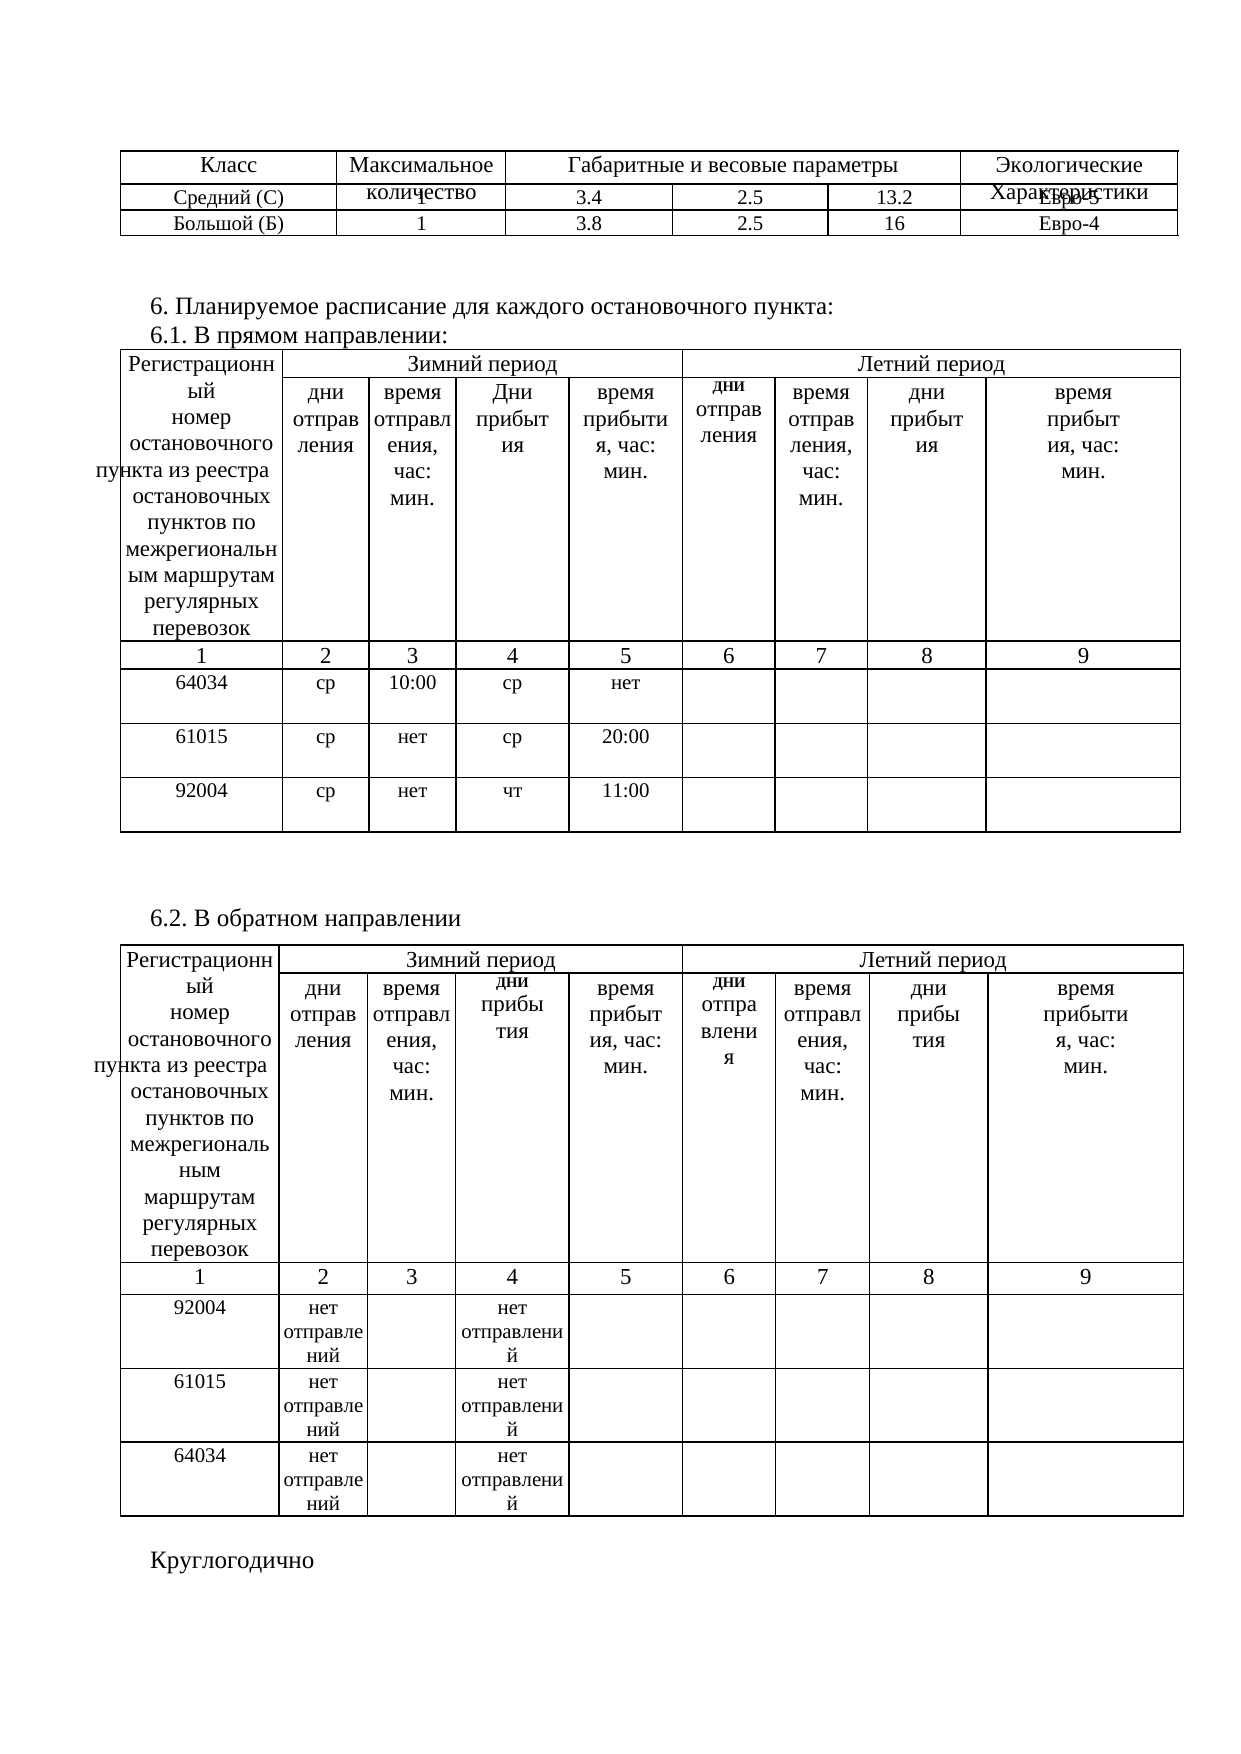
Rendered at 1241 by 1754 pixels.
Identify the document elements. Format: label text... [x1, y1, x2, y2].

table_cell [870, 1295, 987, 1367]
table_cell 1 [337, 211, 505, 234]
table_cell [989, 1443, 1183, 1515]
table_cell [870, 1443, 987, 1515]
table_cell время отправ ления, час: мин. [776, 378, 867, 640]
table_header Габаритные и весовые параметры [506, 152, 960, 183]
table_cell нет отправлений [280, 1369, 367, 1441]
table_cell 9 [989, 1263, 1183, 1294]
table_cell [570, 1295, 682, 1367]
table_header Регистрационный номер остановочного пункта из реестра остановочных пунктов по межрегиональным маршрутам регулярных перевозок [121, 350, 282, 640]
table_cell [776, 724, 867, 777]
table_cell [870, 1369, 987, 1441]
table_cell 64034 [121, 670, 282, 722]
table_cell [989, 1295, 1183, 1367]
table_cell время отправл ения, час: мин. [370, 378, 455, 640]
table_cell дни отправ ления [283, 378, 368, 640]
table_cell 16 [829, 211, 960, 234]
table_cell [683, 724, 774, 777]
table_cell [368, 1443, 455, 1515]
table_header Зимний период [280, 946, 682, 972]
table_cell 20:00 [570, 724, 682, 777]
table_cell 1 [121, 1263, 278, 1294]
table_cell 10:00 [370, 670, 455, 722]
table_cell 3.8 [506, 211, 672, 234]
table_cell [683, 1443, 775, 1515]
text 6. Планируемое расписание для каждого остановочного пункта: [150, 291, 1090, 320]
table_cell [683, 778, 774, 831]
table_cell [868, 670, 985, 722]
table_cell 4 [457, 642, 568, 668]
table_cell нет [370, 778, 455, 831]
text 6.2. В обратном направлении [150, 903, 1090, 932]
table_cell 3 [368, 1263, 455, 1294]
table_cell нет [570, 670, 682, 722]
table_cell [987, 778, 1180, 831]
table_cell 8 [868, 642, 985, 668]
table_cell [570, 1443, 682, 1515]
table_cell нет [370, 724, 455, 777]
table_cell время отправл ения, час: мин. [776, 974, 869, 1262]
table_cell [776, 1295, 869, 1367]
table_cell 1 [121, 642, 282, 668]
table_cell [683, 670, 774, 722]
table_cell 2.5 [673, 211, 827, 234]
table_cell 6 [683, 1263, 775, 1294]
table_cell 4 [456, 1263, 568, 1294]
table_cell [570, 1369, 682, 1441]
table_cell Дни прибыт ия [457, 378, 568, 640]
table_cell [989, 1369, 1183, 1441]
table_cell Евро-4 [961, 211, 1177, 234]
table_cell ср [457, 724, 568, 777]
table_cell 7 [776, 1263, 869, 1294]
table_cell 5 [570, 642, 682, 668]
table_cell ср [283, 670, 368, 722]
table_header Экологические Характеристики [961, 152, 1177, 183]
table_cell 92004 [121, 778, 282, 831]
table_cell ДНИ отпра влени я [683, 974, 775, 1262]
table_cell 2.5 [673, 185, 827, 209]
table_cell [868, 778, 985, 831]
table_cell 3.4 [506, 185, 672, 209]
table_cell 64034 [121, 1443, 278, 1515]
table_cell чт [457, 778, 568, 831]
table_cell время отправл ения, час: мин. [368, 974, 455, 1262]
table_cell 61015 [121, 724, 282, 777]
table_cell [868, 724, 985, 777]
table_cell 6 [683, 642, 774, 668]
table_cell ср [457, 670, 568, 722]
table_header Зимний период [283, 350, 682, 377]
table_cell нет отправлений [456, 1443, 568, 1515]
table_cell 11:00 [570, 778, 682, 831]
table_cell 3 [370, 642, 455, 668]
table_cell дни прибы тия [870, 974, 987, 1262]
table_cell время прибыт ия, час: мин. [987, 378, 1180, 640]
table_cell [368, 1295, 455, 1367]
table_cell 2 [283, 642, 368, 668]
table_cell ср [283, 724, 368, 777]
table_cell [987, 670, 1180, 722]
table_cell 61015 [121, 1369, 278, 1441]
table_cell ср [283, 778, 368, 831]
text 6.1. В прямом направлении: [150, 320, 1090, 349]
table_header Максимальное количество [337, 152, 505, 183]
table_cell время прибыти я, час: мин. [570, 378, 682, 640]
table_cell 2 [280, 1263, 367, 1294]
table_cell 7 [776, 642, 867, 668]
table_cell Средний (С) [121, 185, 336, 209]
table_cell 92004 [121, 1295, 278, 1367]
table_cell Большой (Б) [121, 211, 336, 234]
table_cell нет отправлений [456, 1295, 568, 1367]
table_cell [776, 778, 867, 831]
table_cell [683, 1295, 775, 1367]
table_cell ДНИ прибы тия [456, 974, 568, 1262]
table_cell время прибыти я, час: мин. [989, 974, 1183, 1262]
table_cell [776, 670, 867, 722]
table_cell 5 [570, 1263, 682, 1294]
text Круглогодично [150, 1545, 1090, 1574]
table_cell нет отправлений [280, 1443, 367, 1515]
table_cell дни прибыт ия [868, 378, 985, 640]
table_cell 9 [987, 642, 1180, 668]
table_header Класс [121, 152, 336, 183]
table_cell время прибыт ия, час: мин. [570, 974, 682, 1262]
table_cell [776, 1443, 869, 1515]
table_header Регистрационный номер остановочного пункта из реестра остановочных пунктов по межрегиональным маршрутам регулярных перевозок [121, 946, 278, 1262]
table_cell нет отправлений [280, 1295, 367, 1367]
table_header Летний период [683, 350, 1180, 377]
table_cell ДНИ отправ ления [683, 378, 774, 640]
table_cell [987, 724, 1180, 777]
table_cell 13.2 [829, 185, 960, 209]
table_cell 1 [337, 185, 505, 209]
table_cell 8 [870, 1263, 987, 1294]
table_cell [776, 1369, 869, 1441]
table_cell дни отправ ления [280, 974, 367, 1262]
table_cell нет отправлений [456, 1369, 568, 1441]
table_cell [368, 1369, 455, 1441]
table_cell Евро-5 [961, 185, 1177, 209]
table_header Летний период [683, 946, 1183, 972]
table_cell [683, 1369, 775, 1441]
